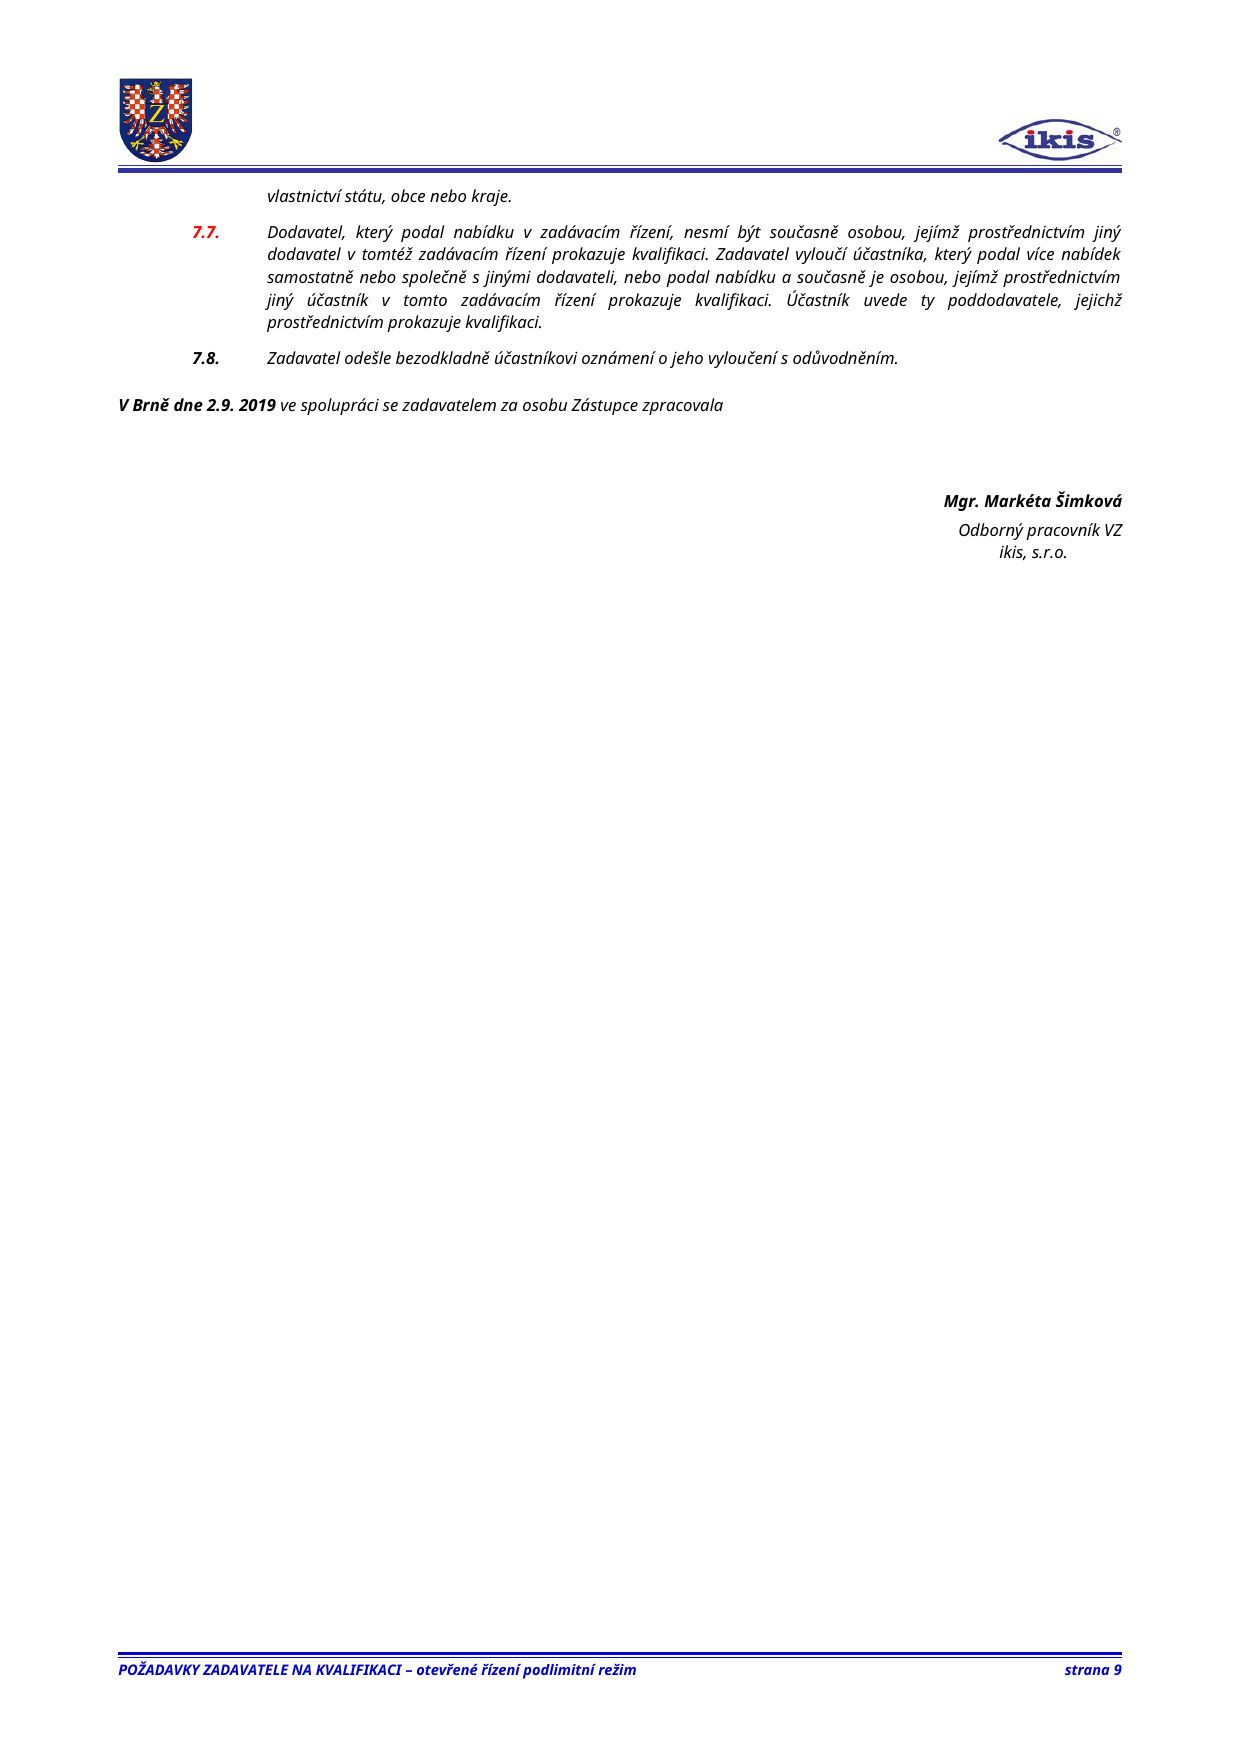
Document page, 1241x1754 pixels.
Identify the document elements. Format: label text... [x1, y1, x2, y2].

text Odborný pracovník VZ [118, 518, 1122, 541]
text ikis, s.r.o. [945, 541, 1122, 564]
picture [118, 78, 193, 163]
text V Brně dne 2.9. 2019 ve spolupráci se zadavatelem za osobu Zástupce zpracovala [118, 394, 1122, 417]
list Zadavatel odešle bezodkladně účastníkovi oznámení o jeho vyloučení s odůvodněním. [192, 346, 1122, 369]
picture [996, 116, 1123, 163]
text Mgr. Markéta Šimková [118, 489, 1122, 512]
list Dodavatel, který podal nabídku v zadávacím řízení, nesmí být současně osobou, jejímž prostřednictvím jiný dodavatel v tomtéž zadávacím řízení prokazuje kvalifikaci. Zadavatel vyloučí účastníka, který podal více nabídek samostatně nebo společně s jinými dodavateli, nebo podal nabídku a současně je osobou, jejímž prostřednictvím jiný účastník v tomto zadávacím řízení prokazuje kvalifikaci. Účastník uvede ty poddodavatele, jejichž prostřednictvím prokazuje kvalifikaci. [192, 220, 1122, 334]
